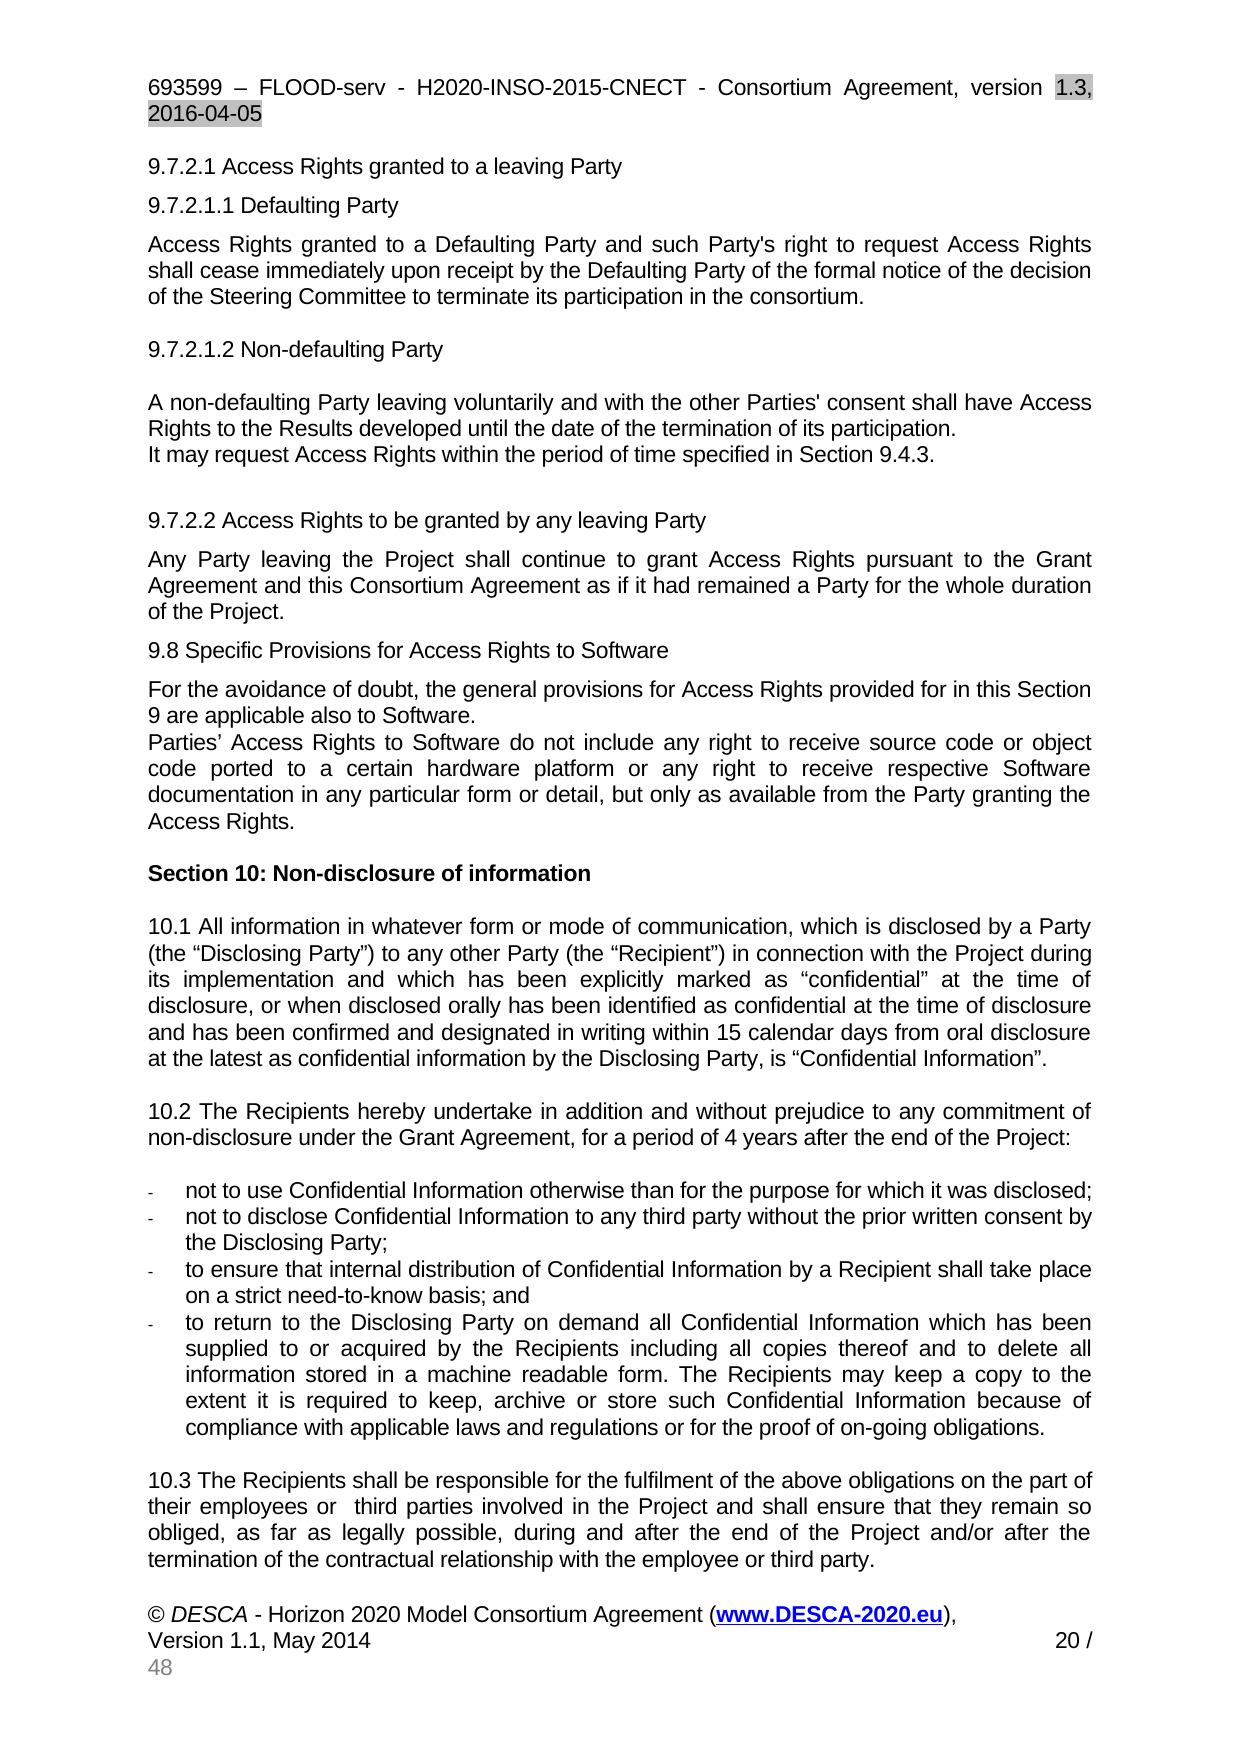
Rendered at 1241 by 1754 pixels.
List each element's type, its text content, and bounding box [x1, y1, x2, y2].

subtitle 9.7.2.2 Access Rights to be granted by any leaving Party [148, 507, 1093, 533]
text A non-defaulting Party leaving voluntarily and with the other Parties' consent shall have Access Rights to the Results developed until the date of the termination of its participation. [148, 389, 1093, 441]
text For the avoidance of doubt, the general provisions for Access Rights provided for in this Section 9 are applicable also to Software. [148, 676, 1093, 729]
text not to use Confidential Information otherwise than for the purpose for which it was disclosed; [148, 1177, 1093, 1203]
subtitle 9.7.2.1 Access Rights granted to a leaving Party [148, 153, 1093, 179]
text Access Rights granted to a Defaulting Party and such Party's right to request Access Rights shall cease immediately upon receipt by the Defaulting Party of the formal notice of the decision of the Steering Committee to terminate its participation in the consortium. [148, 231, 1093, 310]
text 10.2 The Recipients hereby undertake in addition and without prejudice to any commitment of non-disclosure under the Grant Agreement, for a period of 4 years after the end of the Project: [148, 1098, 1093, 1150]
text 9.7.2.1.2 Non-defaulting Party [148, 336, 1093, 362]
text Parties’ Access Rights to Software do not include any right to receive source code or object code ported to a certain hardware platform or any right to receive respective Software documentation in any particular form or detail, but only as available from the Party granting the Access Rights. [148, 729, 1093, 834]
subtitle Section 10: Non-disclosure of information [148, 860, 1093, 887]
text It may request Access Rights within the period of time specified in Section 9.4.3. [148, 441, 1093, 468]
subtitle 9.8 Specific Provisions for Access Rights to Software [148, 637, 1093, 663]
text 10.1 All information in whatever form or mode of communication, which is disclosed by a Party (the “Disclosing Party”) to any other Party (the “Recipient”) in connection with the Project during its implementation and which has been explicitly marked as “confidential” at the time of disclosure, or when disclosed orally has been identified as confidential at the time of disclosure and has been confirmed and designated in writing within 15 calendar days from oral disclosure at the latest as confidential information by the Disclosing Party, is “Confidential Information”. [148, 913, 1093, 1071]
text to return to the Disclosing Party on demand all Confidential Information which has been supplied to or acquired by the Recipients including all copies thereof and to delete all information stored in a machine readable form. The Recipients may keep a copy to the extent it is required to keep, archive or store such Confidential Information because of compliance with applicable laws and regulations or for the proof of on-going obligations. [148, 1308, 1093, 1440]
text to ensure that internal distribution of Confidential Information by a Recipient shall take place on a strict need-to-know basis; and [148, 1256, 1093, 1308]
text not to disclose Confidential Information to any third party without the prior written consent by the Disclosing Party; [148, 1203, 1093, 1256]
subtitle 9.7.2.1.1 Defaulting Party [148, 192, 1093, 218]
text 10.3 The Recipients shall be responsible for the fulfilment of the above obligations on the part of their employees or third parties involved in the Project and shall ensure that they remain so obliged, as far as legally possible, during and after the end of the Project and/or after the termination of the contractual relationship with the employee or third party. [148, 1467, 1093, 1572]
subtitle Any Party leaving the Project shall continue to grant Access Rights pursuant to the Grant Agreement and this Consortium Agreement as if it had remained a Party for the whole duration of the Project. [148, 546, 1093, 624]
